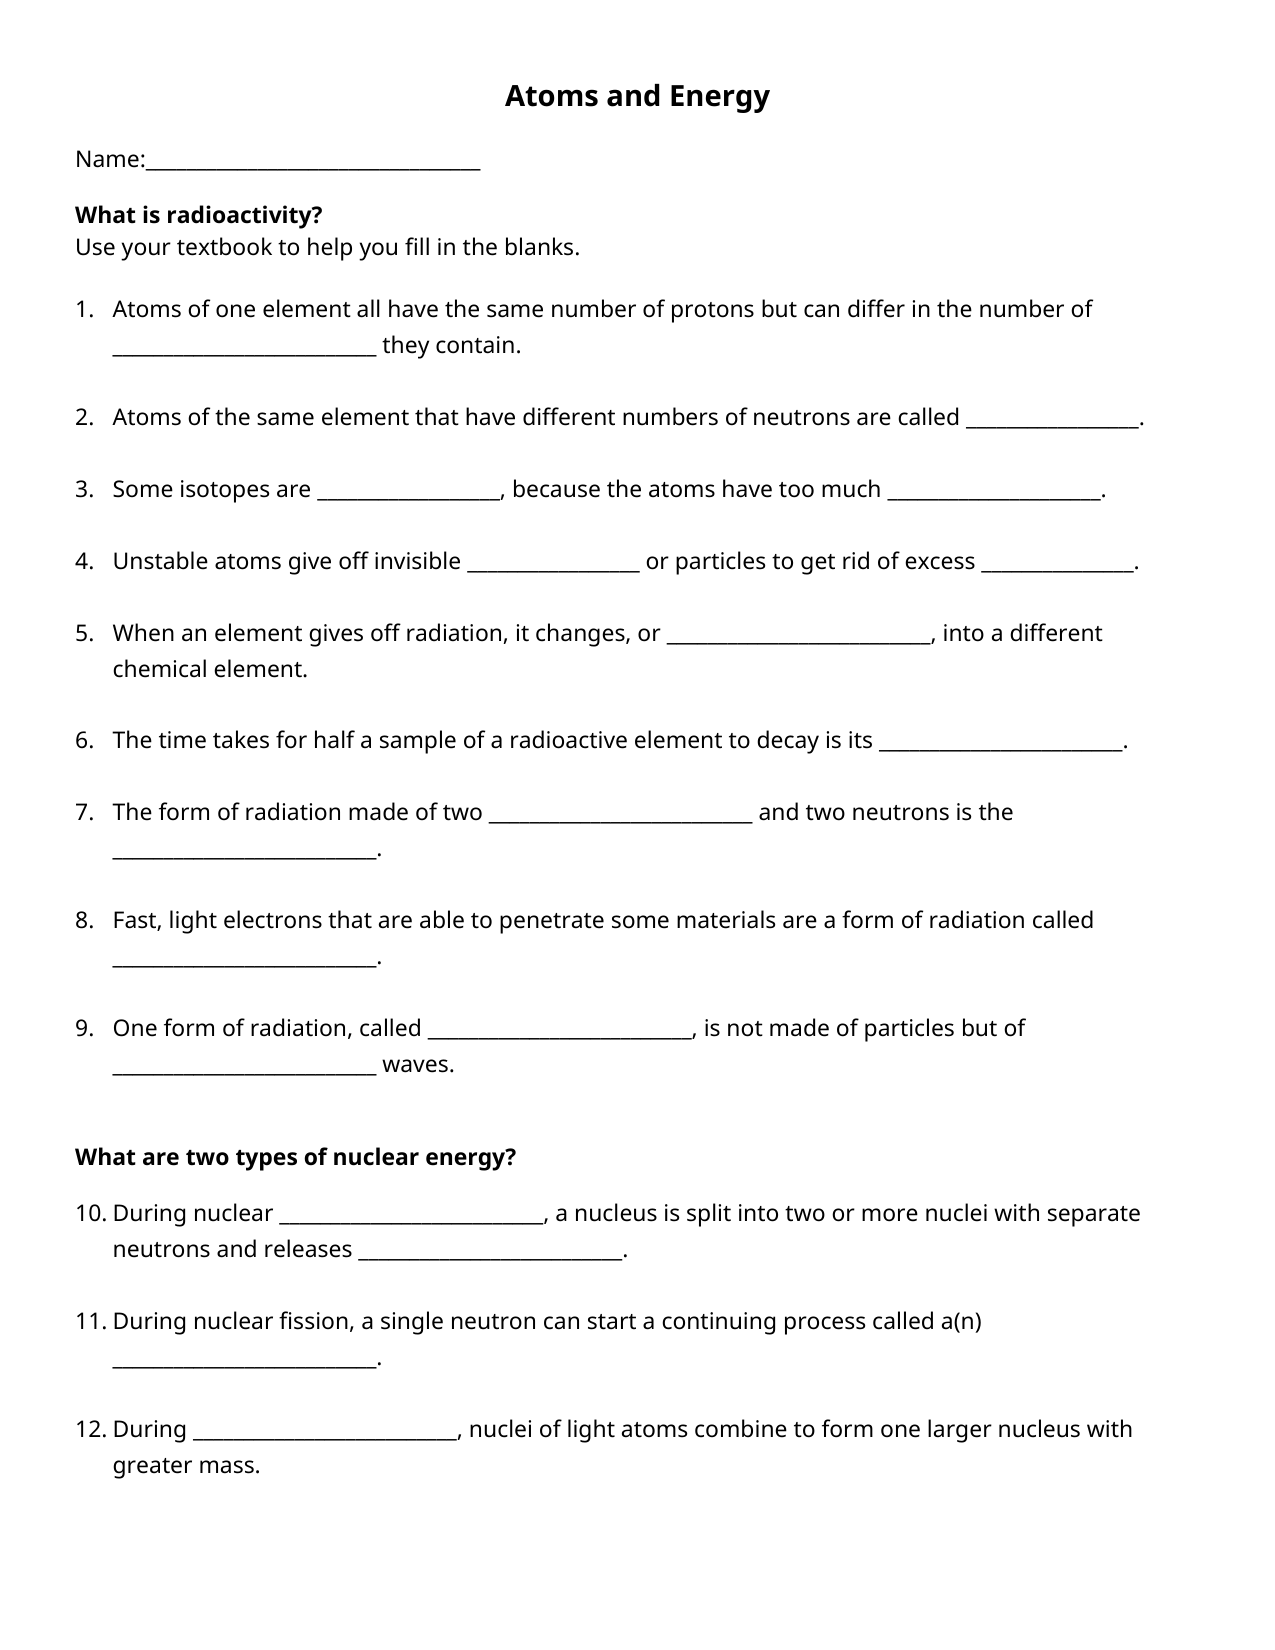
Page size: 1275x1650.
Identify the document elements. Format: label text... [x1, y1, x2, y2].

text Use your textbook to help you fill in the blanks. [75, 231, 1200, 262]
list During nuclear fission, a single neutron can start a continuing process called a(n) __________________________. [75, 1305, 1200, 1372]
list Some isotopes are __________________, because the atoms have too much _____________________. [75, 473, 1200, 504]
text Name:_________________________________ [75, 143, 1200, 174]
list Unstable atoms give off invisible _________________ or particles to get rid of excess _______________. [75, 545, 1200, 576]
list Atoms of one element all have the same number of protons but can differ in the number of __________________________ they contain. [75, 293, 1200, 360]
list The time takes for half a sample of a radioactive element to decay is its ________________________. [75, 724, 1200, 756]
list When an element gives off radiation, it changes, or __________________________, into a different chemical element. [75, 617, 1200, 684]
list One form of radiation, called __________________________, is not made of particles but of __________________________ waves. [75, 1012, 1200, 1079]
list During nuclear __________________________, a nucleus is split into two or more nuclei with separate neutrons and releases __________________________. [75, 1197, 1200, 1264]
text What is radioactivity? [75, 199, 1200, 231]
list Fast, light electrons that are able to penetrate some materials are a form of radiation called __________________________. [75, 904, 1200, 971]
list Atoms of the same element that have different numbers of neutrons are called _________________. [75, 401, 1200, 432]
text What are two types of nuclear energy? [75, 1141, 1200, 1172]
list During __________________________, nuclei of light atoms combine to form one larger nucleus with greater mass. [75, 1413, 1200, 1480]
list The form of radiation made of two __________________________ and two neutrons is the __________________________. [75, 796, 1200, 863]
